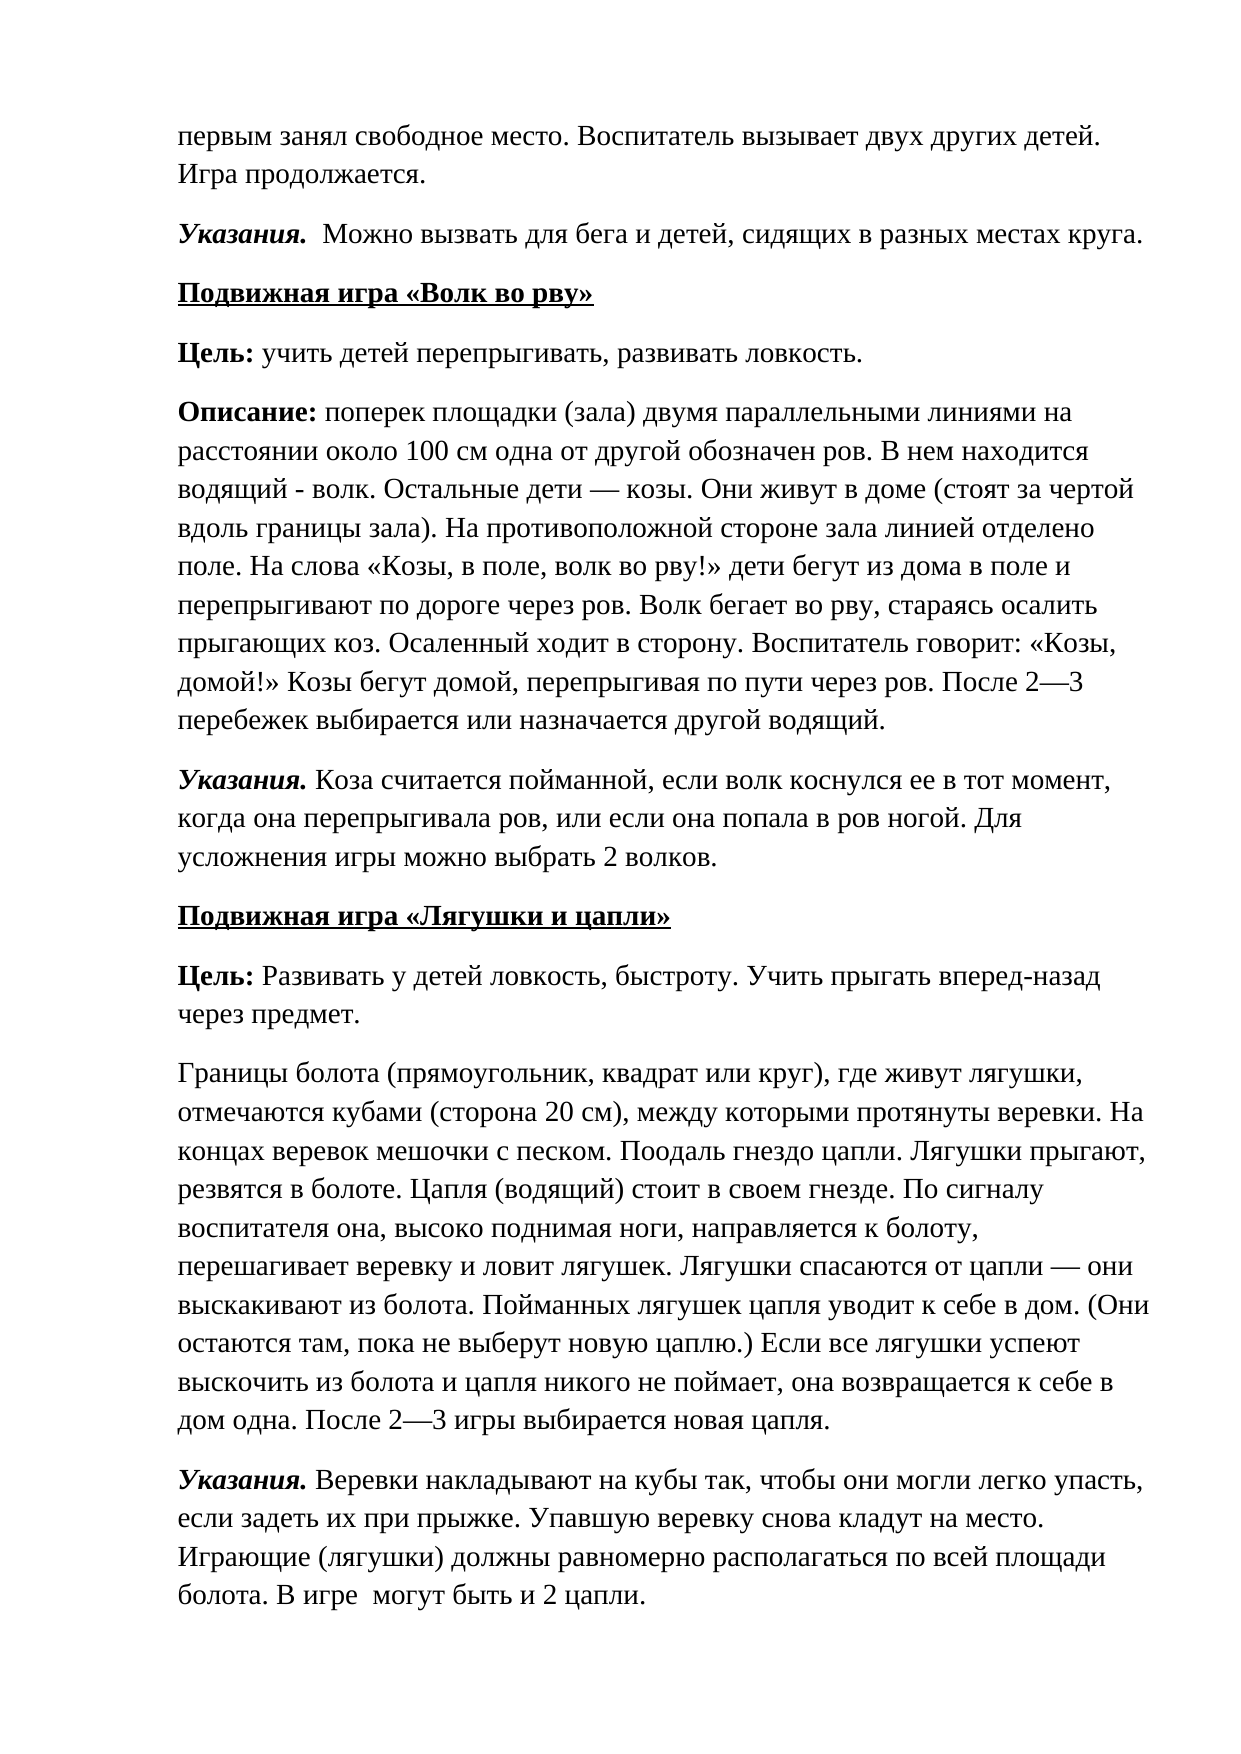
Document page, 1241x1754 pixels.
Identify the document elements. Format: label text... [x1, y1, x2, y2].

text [177, 118, 1152, 190]
text Указания. Можно вызвать для бега и детей, сидящих в разных местах круга. [177, 216, 1152, 249]
text Описание: поперек площадки (зала) двумя параллельными линиями на расстоянии около 100 см одна от другой обозначен ров. В нем находится водящий - волк. Остальные дети — козы. Они живут в доме (стоят за чертой вдоль границы зала). На противоположной стороне зала линией отделено поле. На слова «Козы, в поле, волк во рву!» дети бегут из дома в поле и перепрыгивают по дороге через ров. Волк бегает во рву, стараясь осалить прыгающих коз. Oсаленный ходит в сторону. Воспитатель говорит: «Козы, домой!» Козы бегут домой, перепрыгивая по пути через ров. После 2—3 перебежек выбирается или назначается другой водящий. [177, 394, 1152, 736]
text Указания. Веревки накладывают на кубы так, чтобы они могли легко упасть, если задеть их при прыжке. Упавшую веревку снова кладут на место. Играющие (лягушки) должны равномерно располагаться по всей площади болота. В игре могут быть и 2 цапли. [177, 1462, 1152, 1611]
text Подвижная игра «Лягушки и цапли» [177, 898, 1152, 932]
text Границы болота (прямоугольник, квадрат или круг), где живут лягушки, отмечаются кубами (сторона 20 см), между которыми протянуты веревки. На концах веревок мешочки с песком. Поодаль гнездо цапли. Лягушки прыгают, резвятся в болоте. Цапля (водящий) стоит в своем гнезде. По сигналу воспитателя она, высоко поднимая ноги, направляется к болоту, перешагивает веревку и ловит лягушек. Лягушки спасаются от цапли — они выскакивают из болота. Пойманных лягушек цапля уводит к себе в дом. (Они остаются там, пока не выберут новую цаплю.) Если все лягушки успеют выскочить из болота и цапля никого не поймает, она возвращается к себе в дом одна. После 2—3 игры выбирается новая цапля. [177, 1056, 1152, 1436]
text Подвижная игра «Волк во рву» [177, 275, 1152, 309]
text Указания. Коза считается пойманной, если волк коснулся ее в тот момент, когда она перепрыгивала ров, или если она попала в ров ногой. Для усложнения игры можно выбрать 2 волков. [177, 762, 1152, 872]
text Цель: Развивать у детей ловкость, быстроту. Учить прыгать вперед-назад через предмет. [177, 958, 1152, 1030]
text Цель: учить детей перепрыгивать, развивать ловкость. [177, 335, 1152, 368]
